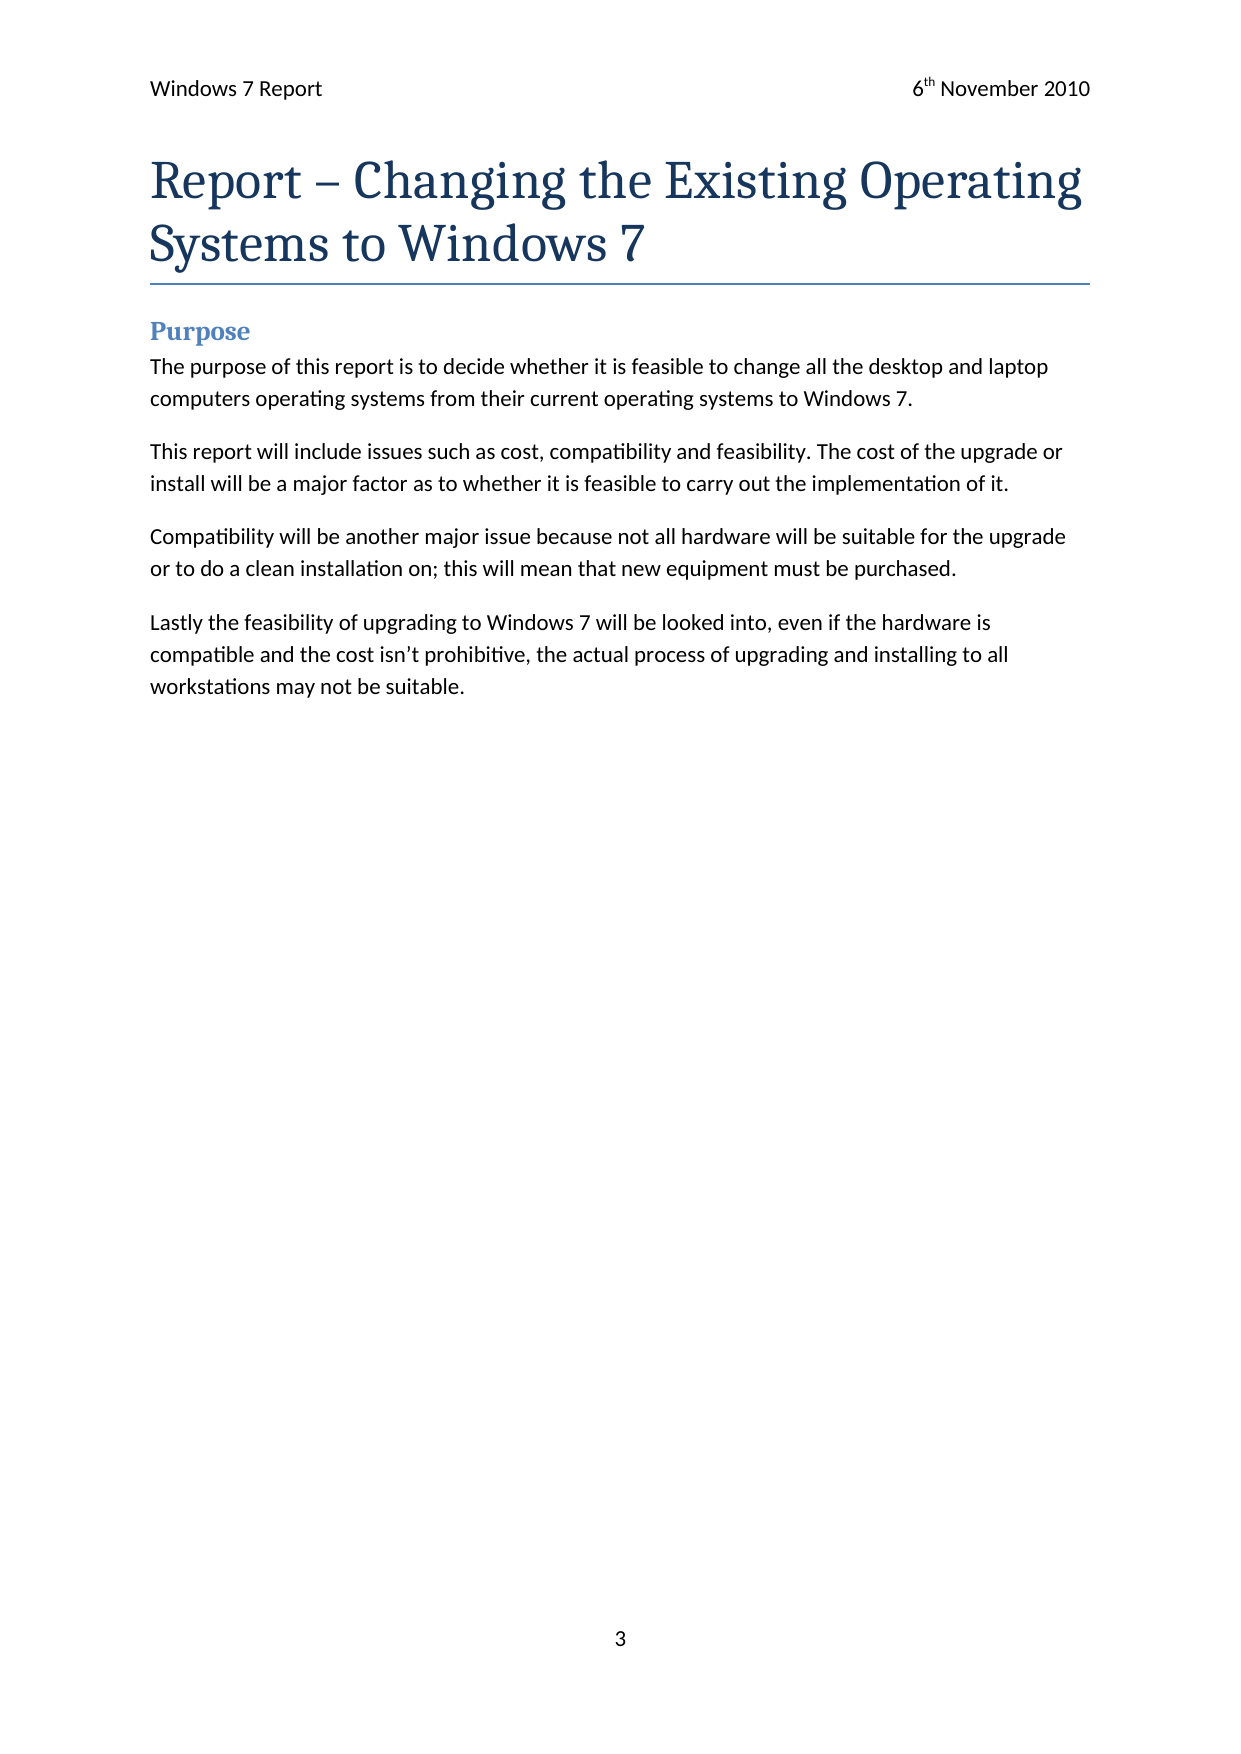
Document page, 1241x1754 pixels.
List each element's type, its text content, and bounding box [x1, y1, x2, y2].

subtitle Purpose [150, 316, 1090, 347]
text Lastly the feasibility of upgrading to Windows 7 will be looked into, even if the hardware is compatible and the cost isn’t prohibitive, the actual process of upgrading and installing to all workstations may not be suitable. [150, 608, 1090, 700]
text This report will include issues such as cost, compatibility and feasibility. The cost of the upgrade or install will be a major factor as to whether it is feasible to carry out the implementation of it. [150, 437, 1090, 497]
text Compatibility will be another major issue because not all hardware will be suitable for the upgrade or to do a clean installation on; this will mean that new equipment must be purchased. [150, 522, 1090, 583]
text The purpose of this report is to decide whether it is feasible to change all the desktop and laptop computers operating systems from their current operating systems to Windows 7. [150, 352, 1090, 412]
title Report – Changing the Existing Operating Systems to Windows 7 [150, 150, 1090, 283]
